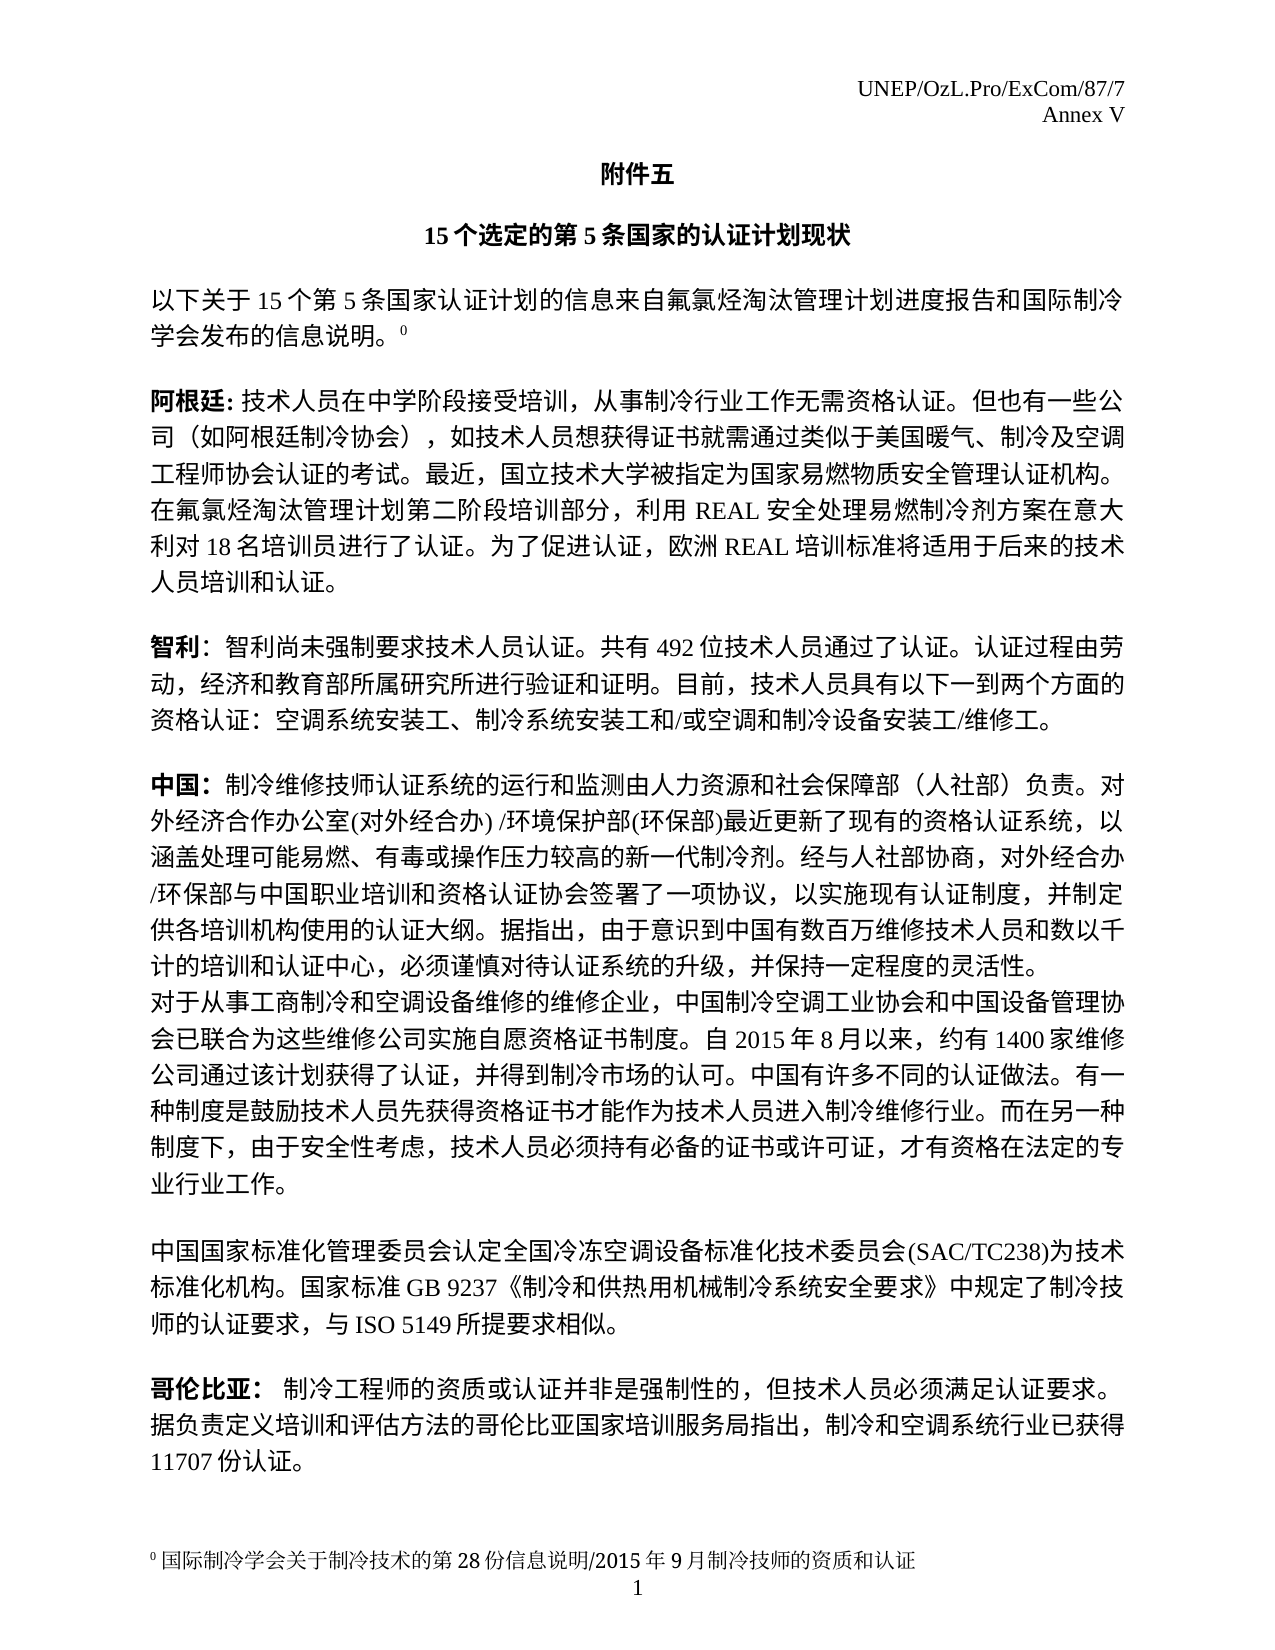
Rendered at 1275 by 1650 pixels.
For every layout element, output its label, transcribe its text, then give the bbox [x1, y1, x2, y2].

text 阿根廷: 技术人员在中学阶段接受培训，从事制冷行业工作无需资格认证。但也有一些公司（如阿根廷制冷协会），如技术人员想获得证书就需通过类似于美国暖气、制冷及空调工程师协会认证的考试。最近，国立技术大学被指定为国家易燃物质安全管理认证机构。在氟氯烃淘汰管理计划第二阶段培训部分，利用REAL安全处理易燃制冷剂方案在意大利对18名培训员进行了认证。为了促进认证，欧洲REAL培训标准将适用于后来的技术人员培训和认证。 [150, 382, 1125, 599]
text 中国国家标准化管理委员会认定全国冷冻空调设备标准化技术委员会(SAC/TC238)为技术标准化机构。国家标准GB 9237《制冷和供热用机械制冷系统安全要求》中规定了制冷技师的认证要求，与ISO 5149所提要求相似。 [150, 1232, 1125, 1340]
text 智利：智利尚未强制要求技术人员认证。共有492位技术人员通过了认证。认证过程由劳动，经济和教育部所属研究所进行验证和证明。目前，技术人员具有以下一到两个方面的资格认证：空调系统安装工、制冷系统安装工和/或空调和制冷设备安装工/维修工。 [150, 628, 1125, 737]
text 中国：制冷维修技师认证系统的运行和监测由人力资源和社会保障部（人社部）负责。对外经济合作办公室(对外经合办) /环境保护部(环保部)最近更新了现有的资格认证系统，以涵盖处理可能易燃、有毒或操作压力较高的新一代制冷剂。经与人社部协商，对外经合办/环保部与中国职业培训和资格认证协会签署了一项协议，以实施现有认证制度，并制定供各培训机构使用的认证大纲。据指出，由于意识到中国有数百万维修技术人员和数以千计的培训和认证中心，必须谨慎对待认证系统的升级，并保持一定程度的灵活性。 [150, 765, 1125, 983]
text 对于从事工商制冷和空调设备维修的维修企业，中国制冷空调工业协会和中国设备管理协会已联合为这些维修公司实施自愿资格证书制度。自2015年8月以来，约有1400家维修公司通过该计划获得了认证，并得到制冷市场的认可。中国有许多不同的认证做法。有一种制度是鼓励技术人员先获得资格证书才能作为技术人员进入制冷维修行业。而在另一种制度下，由于安全性考虑，技术人员必须持有必备的证书或许可证，才有资格在法定的专业行业工作。 [150, 983, 1125, 1200]
text 附件五 [150, 154, 1125, 190]
text 哥伦比亚： 制冷工程师的资质或认证并非是强制性的，但技术人员必须满足认证要求。据负责定义培训和评估方法的哥伦比亚国家培训服务局指出，制冷和空调系统行业已获得11707份认证。 [150, 1369, 1125, 1478]
text 以下关于15个第5条国家认证计划的信息来自氟氯烃淘汰管理计划进度报告和国际制冷学会发布的信息说明。 [150, 280, 1125, 353]
text 15个选定的第5条国家的认证计划现状 [150, 215, 1125, 252]
